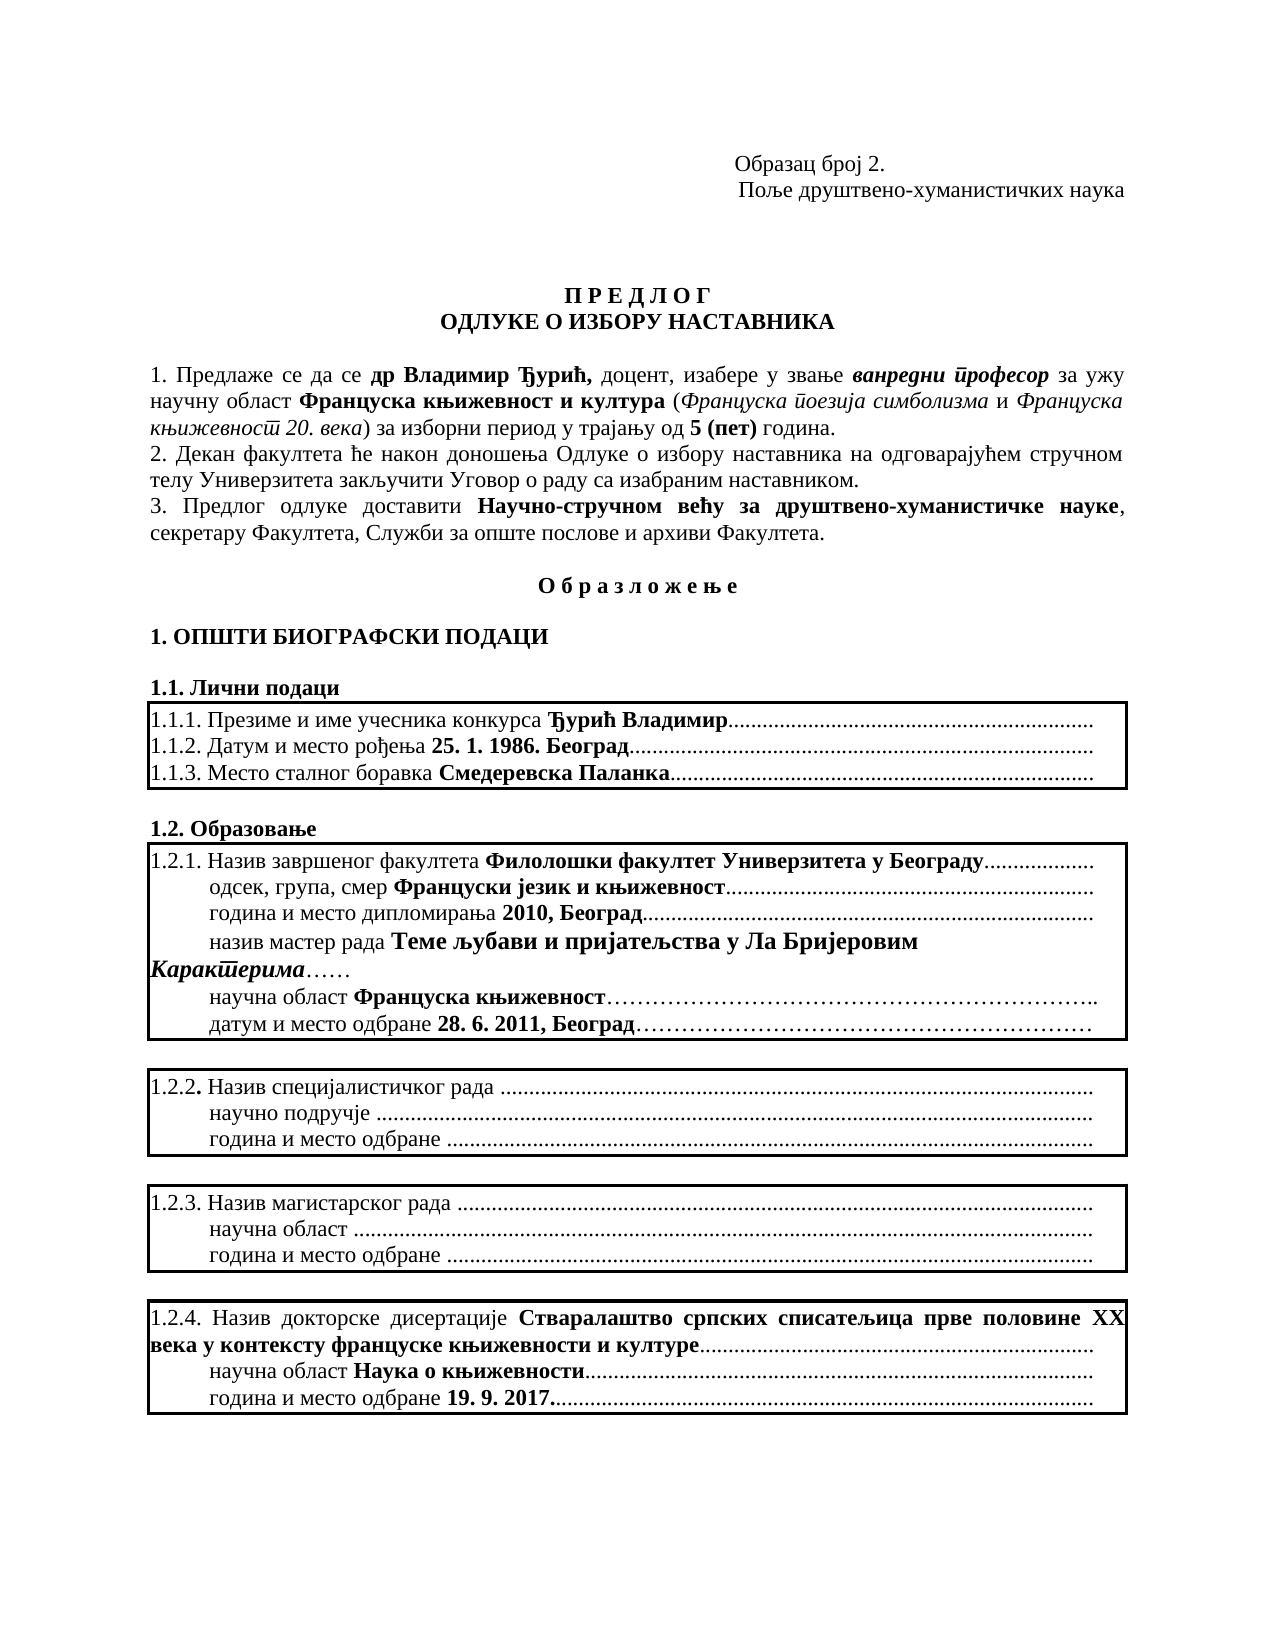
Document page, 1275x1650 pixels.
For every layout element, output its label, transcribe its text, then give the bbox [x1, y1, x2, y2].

text година и место одбране [150, 1236, 1125, 1270]
text година и место одбране [150, 1120, 1125, 1154]
text 1.2.2. Назив специјалистичког рада [150, 1071, 1125, 1099]
text датум и место одбране 28. 6. 2011, Београд…………………………………………………… [150, 1004, 1125, 1038]
subtitle ОДЛУКЕ О ИЗБОРУ НАСТАВНИКА [150, 308, 1125, 334]
text 1.2.3. Назив магистарског рада [150, 1187, 1125, 1215]
text 2. Декан факултета ће након доношења Одлуке о избору наставника на одговарајућем стручном телу Универзитета закључити Уговор о раду са изабраним наставником. [150, 440, 1125, 493]
text година и место дипломирања 2010, Београд [150, 899, 1125, 926]
text Поље друштвено-хуманистичких наука [150, 176, 1125, 203]
text П Р Е Д Л О Г [150, 282, 1125, 308]
text 1.2.1. Назив завршеног факултета Филолошки факултет Универзитета у Београду [150, 845, 1125, 873]
text 1.1.2. Датум и место рођења 25. 1. 1986. Београд [150, 732, 1125, 753]
text назив мастер рада Теме љубави и пријатељства у Ла Бријеровим Карактерима…… [150, 926, 1125, 983]
text 1.1.1. Презиме и име учесника конкурса Ђурић Владимир [150, 704, 1125, 732]
text 1.1. Лични подаци [150, 674, 1125, 701]
text научна област Наука о књижевности [150, 1357, 1125, 1378]
text година и место одбране 19. 9. 2017. [150, 1378, 1125, 1412]
text О б р а з л о ж е њ е [150, 572, 1125, 598]
text 3. Предлог одлуке доставити Научно-стручном већу за друштвено-хуманистичке науке, секретару Факултета, Служби за опште послове и архиви Факултета. [150, 493, 1125, 545]
text 1.2.4. Назив докторске дисертације Стваралаштво српских списатељица прве половине XX века у контексту француске књижевности и културе [150, 1303, 1125, 1357]
text 1.2. Образовање [150, 815, 1125, 842]
text научна област Француска књижевност……………………………………………………….. [150, 983, 1125, 1004]
text 1.1.3. Место сталног боравка Смедеревска Паланка [150, 753, 1125, 787]
text Образац број 2. [150, 150, 1125, 176]
text одсек, група, смер Француски језик и књижевност [150, 873, 1125, 899]
text научна област [150, 1215, 1125, 1236]
text 1. Предлаже се да се др Владимир Ђурић, доцент, изабере у звање ванредни професор за ужу научну област Француска књижевност и култура (Француска поезија симболизма и Француска књижевност 20. века) за изборни период у трајању од 5 (пет) година. [150, 361, 1125, 440]
text 1. OПШТИ БИОГРАФСКИ ПОДАЦИ [150, 623, 1125, 649]
text научно подручје [150, 1099, 1125, 1120]
